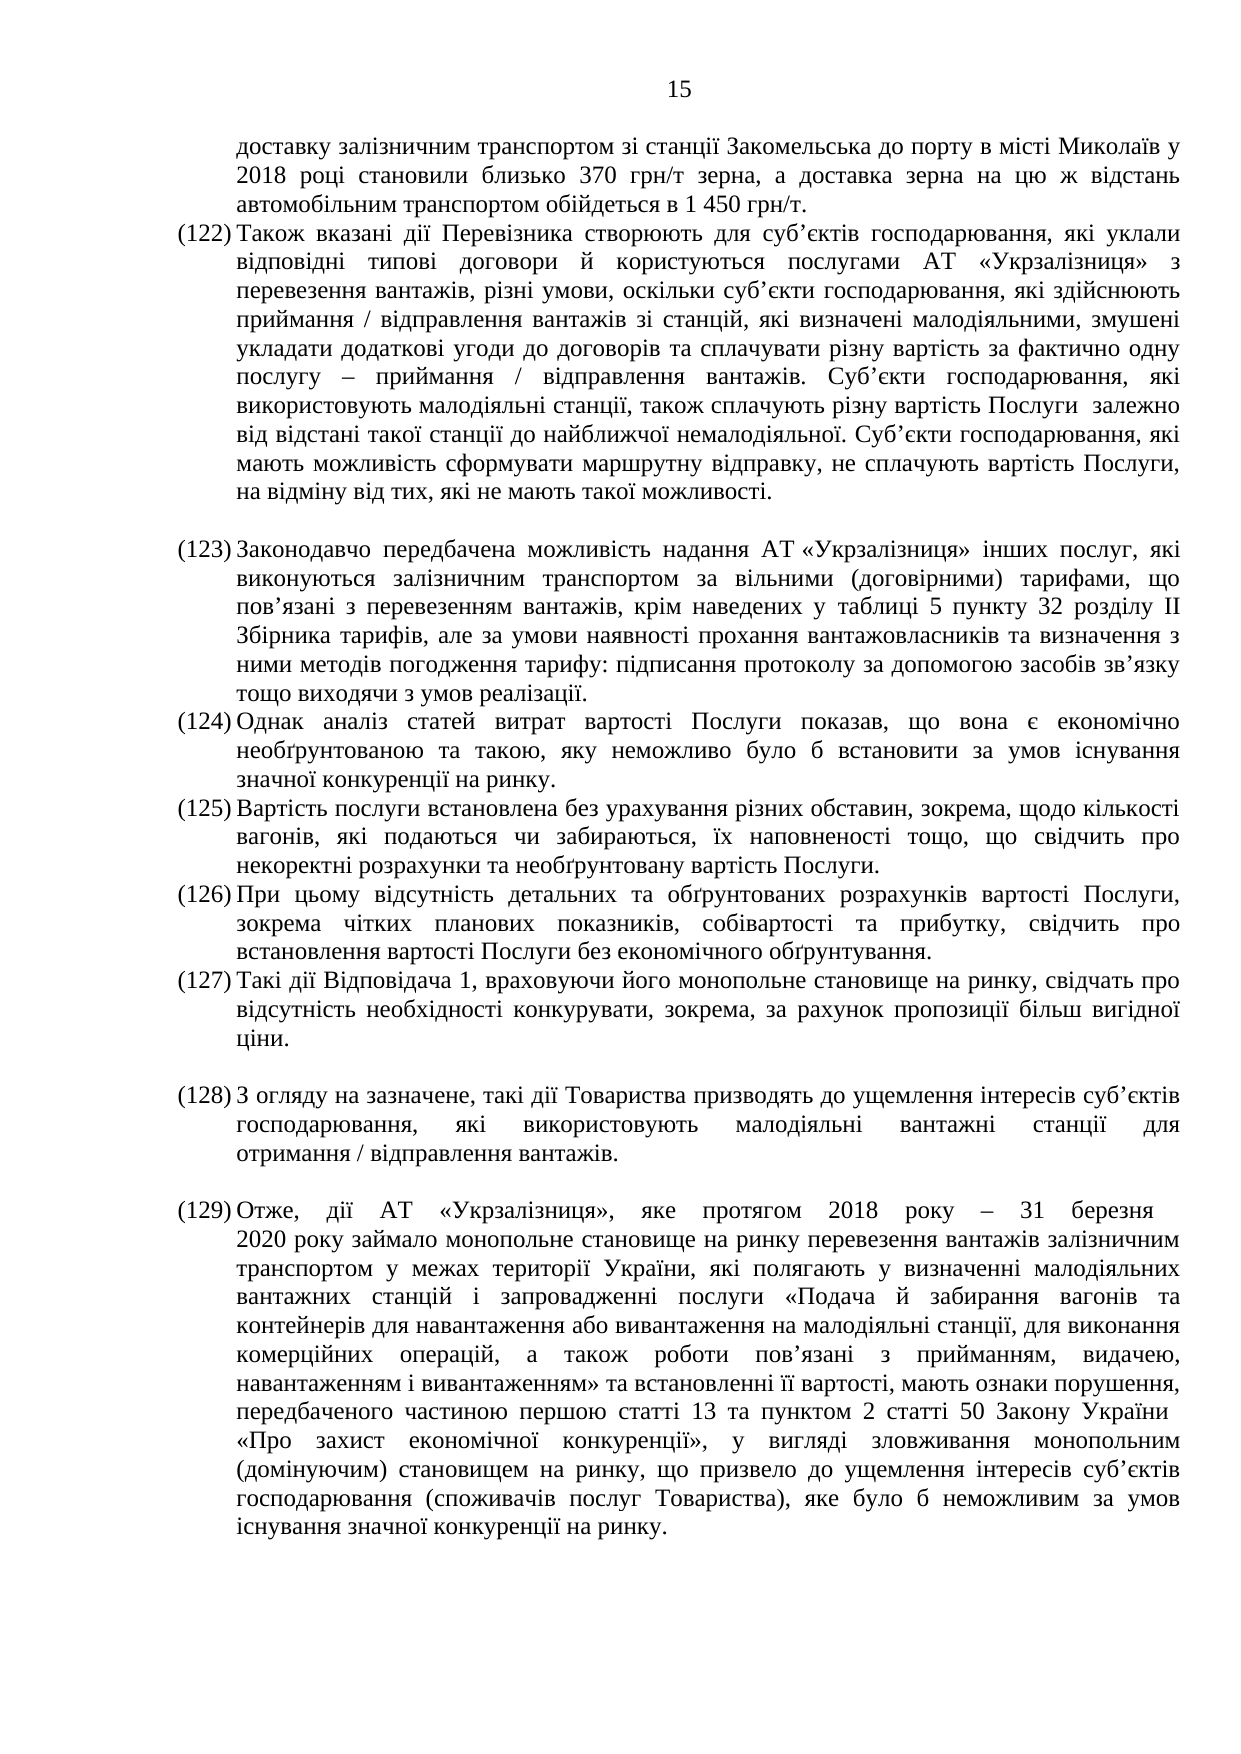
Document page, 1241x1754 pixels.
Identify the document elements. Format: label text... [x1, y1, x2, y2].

list З огляду на зазначене, такі дії Товариства призводять до ущемлення інтересів суб’єктів господарювання, які використовують малодіяльні вантажні станції для отримання / відправлення вантажів. [177, 1080, 1181, 1166]
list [177, 131, 1181, 218]
list Однак аналіз статей витрат вартості Послуги показав, що вона є економічно необґрунтованою та такою, яку неможливо було б встановити за умов існування значної конкуренції на ринку. [177, 706, 1181, 793]
list Отже, дії АТ «Укрзалізниця», яке протягом 2018 року – 31 березня 2020 року займало монопольне становище на ринку перевезення вантажів залізничним транспортом у межах території України, які полягають у визначенні малодіяльних вантажних станцій і запровадженні послуги «Подача й забирання вагонів та контейнерів для навантаження або вивантаження на малодіяльні станції, для виконання комерційних операцій, а також роботи пов’язані з прийманням, видачею, навантаженням і вивантаженням» та встановленні її вартості, мають ознаки порушення, передбаченого частиною першою статті 13 та пунктом 2 статті 50 Закону України «Про захист економічної конкуренції», у вигляді зловживання монопольним (домінуючим) становищем на ринку, що призвело до ущемлення інтересів суб’єктів господарювання (споживачів послуг Товариства), яке було б неможливим за умов існування значної конкуренції на ринку. [177, 1195, 1181, 1540]
list При цьому відсутність детальних та обґрунтованих розрахунків вартості Послуги, зокрема чітких планових показників, собівартості та прибутку, свідчить про встановлення вартості Послуги без економічного обґрунтування. [177, 879, 1181, 965]
list Також вказані дії Перевізника створюють для суб’єктів господарювання, які уклали відповідні типові договори й користуються послугами АТ «Укрзалізниця» з перевезення вантажів, різні умови, оскільки суб’єкти господарювання, які здійснюють приймання / відправлення вантажів зі станцій, які визначені малодіяльними, змушені укладати додаткові угоди до договорів та сплачувати різну вартість за фактично одну послугу – приймання / відправлення вантажів. Суб’єкти господарювання, які використовують малодіяльні станції, також сплачують різну вартість Послуги залежно від відстані такої станції до найближчої немалодіяльної. Суб’єкти господарювання, які мають можливість сформувати маршрутну відправку, не сплачують вартість Послуги, на відміну від тих, які не мають такої можливості. [177, 218, 1181, 505]
list Вартість послуги встановлена без урахування різних обставин, зокрема, щодо кількості вагонів, які подаються чи забираються, їх наповненості тощо, що свідчить про некоректні розрахунки та необґрунтовану вартість Послуги. [177, 793, 1181, 879]
list Законодавчо передбачена можливість надання АТ «Укрзалізниця» інших послуг, які виконуються залізничним транспортом за вільними (договірними) тарифами, що пов’язані з перевезенням вантажів, крім наведених у таблиці 5 пункту 32 розділу II Збірника тарифів, але за умови наявності прохання вантажовласників та визначення з ними методів погодження тарифу: підписання протоколу за допомогою засобів зв’язку тощо виходячи з умов реалізації. [177, 534, 1181, 706]
list Такі дії Відповідача 1, враховуючи його монопольне становище на ринку, свідчать про відсутність необхідності конкурувати, зокрема, за рахунок пропозиції більш вигідної ціни. [177, 965, 1181, 1051]
